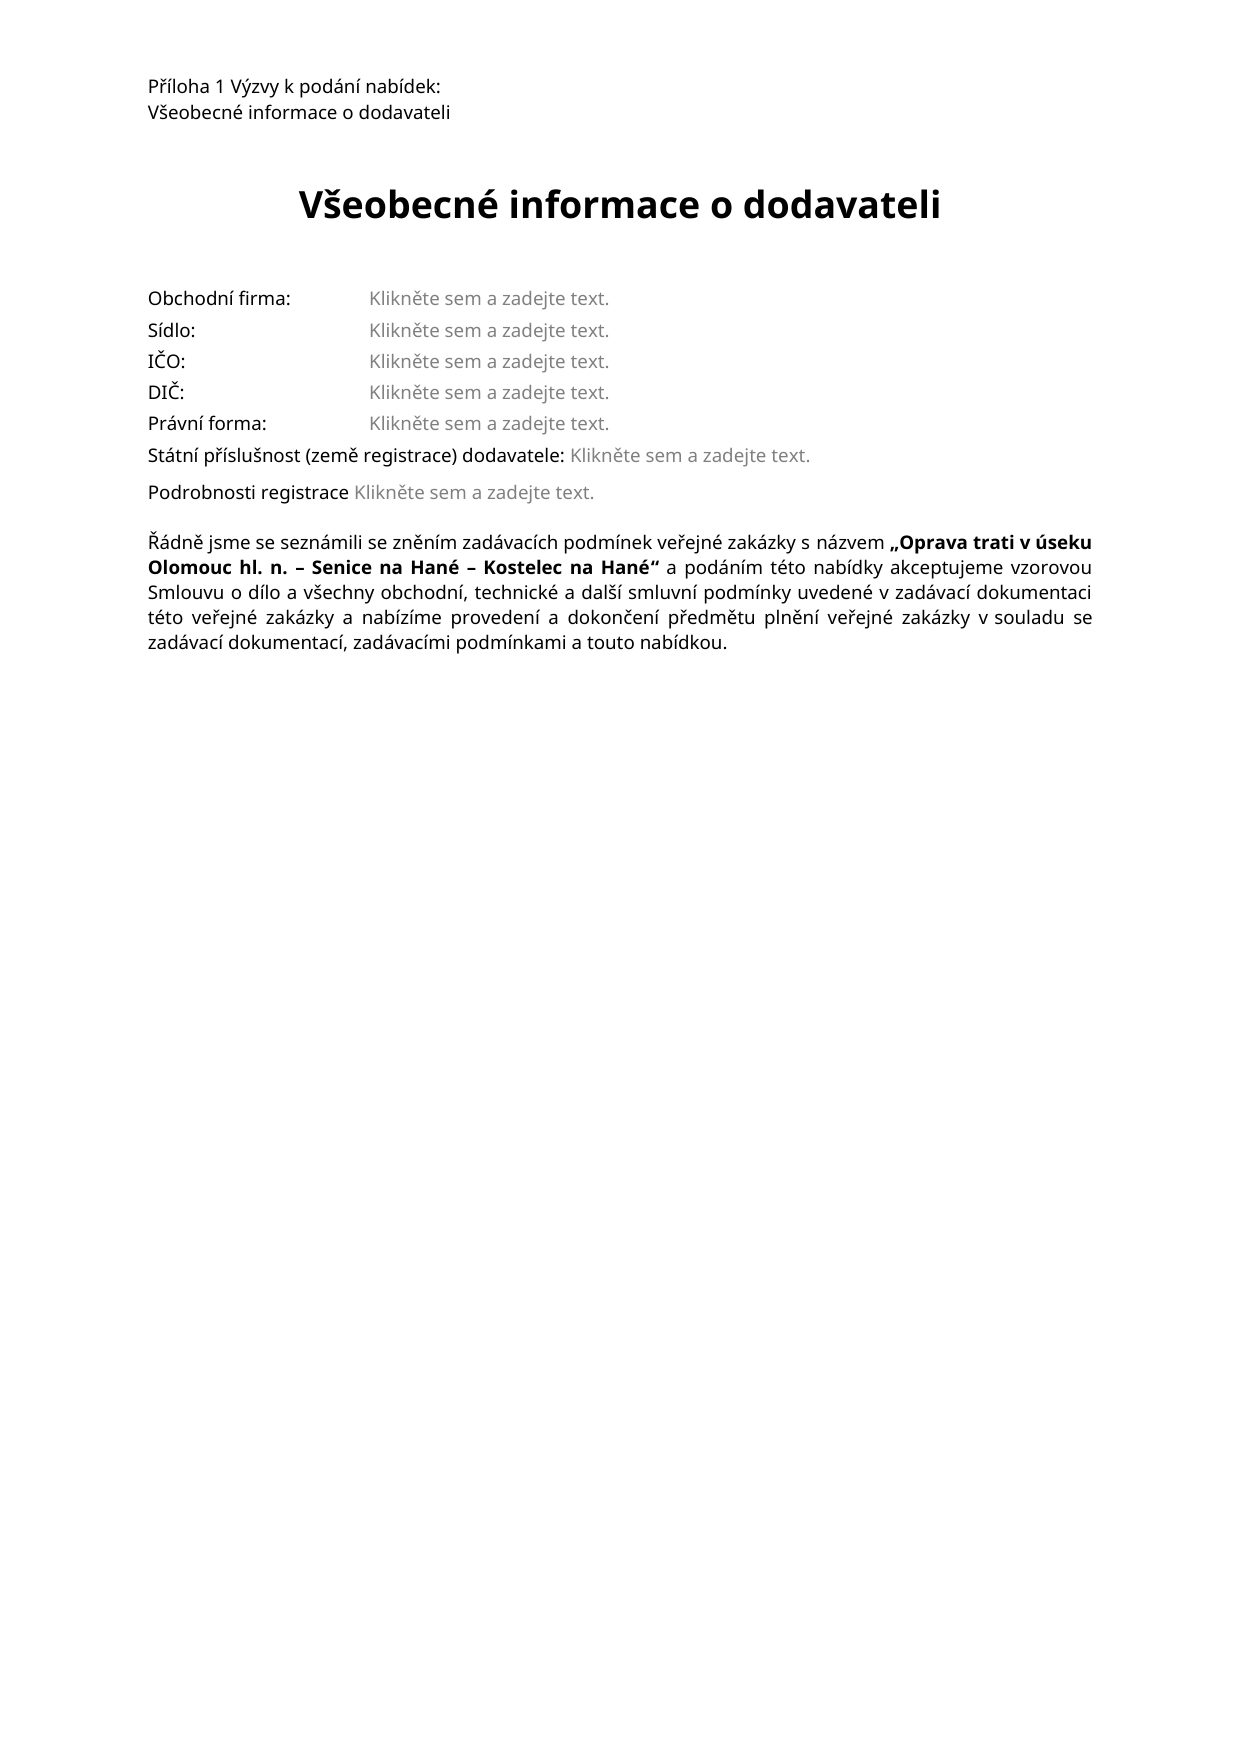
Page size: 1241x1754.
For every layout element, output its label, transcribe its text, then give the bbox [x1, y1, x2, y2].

text DIČ: [148, 379, 1093, 404]
title Všeobecné informace o dodavateli [148, 178, 1093, 229]
text Sídlo: [148, 317, 1093, 342]
text IČO: [148, 348, 1093, 373]
text Státní příslušnost (země registrace) dodavatele: [148, 442, 1093, 467]
text Obchodní firma: [148, 286, 1093, 311]
text Podrobnosti registrace [148, 479, 1093, 504]
text Právní forma: [148, 411, 1093, 436]
text Řádně jsme se seznámili se zněním zadávacích podmínek veřejné zakázky s názvem „Oprava trati v úseku Olomouc hl. n. – Senice na Hané – Kostelec na Hané“ a podáním této nabídky akceptujeme vzorovou Smlouvu o dílo a všechny obchodní, technické a další smluvní podmínky uvedené v zadávací dokumentaci této veřejné zakázky a nabízíme provedení a dokončení předmětu plnění veřejné zakázky v souladu se zadávací dokumentací, zadávacími podmínkami a touto nabídkou. [148, 529, 1093, 654]
